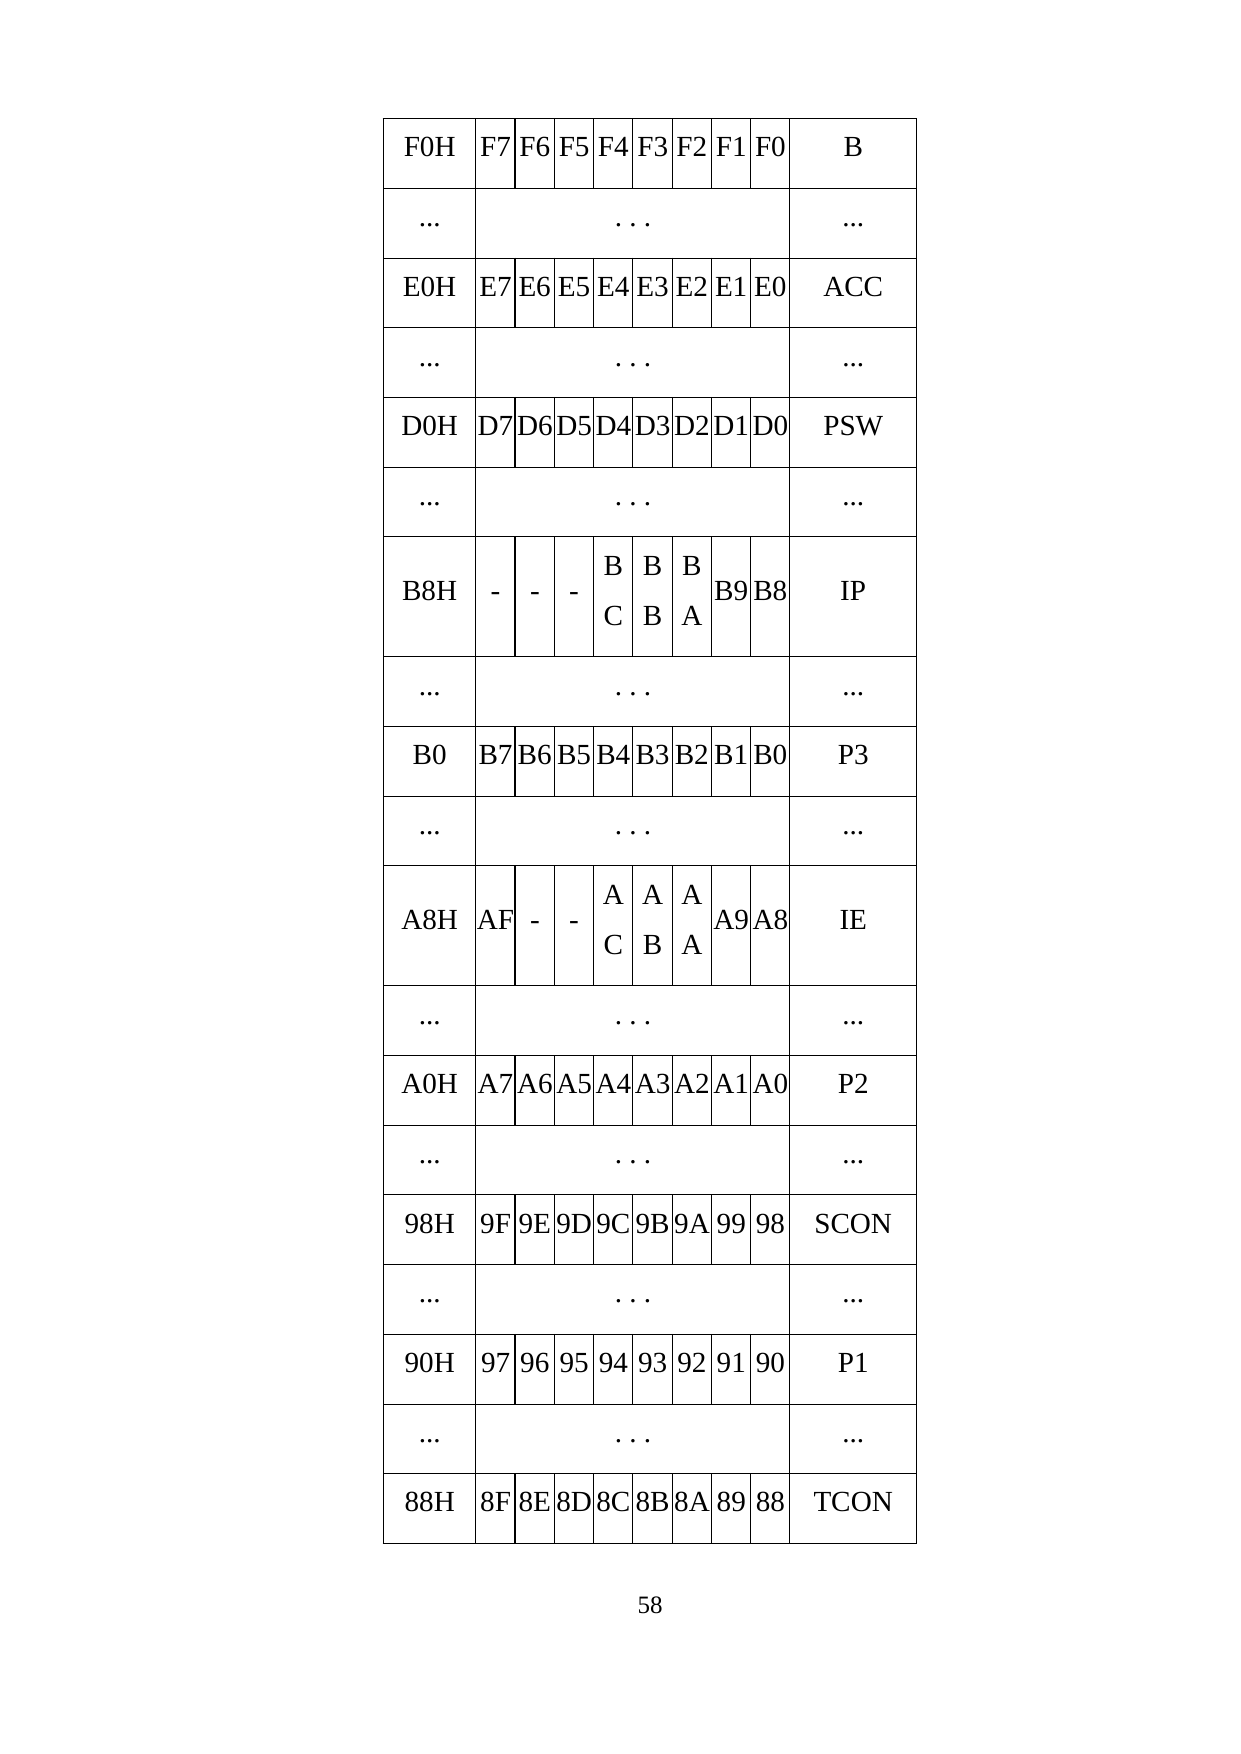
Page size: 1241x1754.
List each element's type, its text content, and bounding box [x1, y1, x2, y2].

table_cell AF [476, 866, 514, 985]
table_cell B5 [555, 727, 593, 796]
table_cell [476, 1474, 514, 1543]
table_cell - [476, 537, 514, 656]
table_cell B2 [673, 727, 711, 796]
table_cell IP [790, 537, 916, 656]
table_cell ... [790, 986, 916, 1055]
table_cell ... [384, 797, 475, 865]
table_cell ... [384, 986, 475, 1055]
table_cell A8H [384, 866, 475, 985]
table_cell 8E [516, 1474, 554, 1543]
table_cell B1 [712, 727, 750, 796]
table_cell ... [790, 1126, 916, 1194]
table_cell D6 [516, 398, 554, 467]
table_cell AB [633, 866, 672, 985]
table_cell 9B [633, 1195, 672, 1264]
table_cell P2 [790, 1056, 916, 1125]
table_cell BC [594, 537, 632, 656]
table_cell 9A [673, 1195, 711, 1264]
table_cell ACC [790, 259, 916, 327]
table_cell F7 [476, 119, 514, 188]
table_cell 89 [712, 1474, 750, 1543]
table_cell SCON [790, 1195, 916, 1264]
table_cell 91 [712, 1335, 750, 1403]
table_cell 88 [751, 1474, 789, 1543]
table_cell 88H [384, 1474, 475, 1543]
table_cell TCON [790, 1474, 916, 1543]
table_cell . . . [476, 1405, 789, 1473]
table_cell A2 [673, 1056, 711, 1125]
table_cell A3 [633, 1056, 672, 1125]
table_cell 98H [384, 1195, 475, 1264]
table_cell B4 [594, 727, 632, 796]
table_cell 93 [633, 1335, 672, 1403]
table_cell B6 [516, 727, 554, 796]
table_cell 96 [516, 1335, 554, 1403]
table_cell - [555, 537, 593, 656]
table_cell E4 [594, 259, 632, 327]
table_cell A0 [751, 1056, 789, 1125]
table_cell E3 [633, 259, 672, 327]
table_cell E1 [712, 259, 750, 327]
table_cell 90 [751, 1335, 789, 1403]
table_cell F3 [633, 119, 672, 188]
table_cell 8B [633, 1474, 672, 1543]
table_cell [594, 1474, 632, 1543]
table_cell IE [790, 866, 916, 985]
table_cell . . . [476, 1126, 789, 1194]
table_cell PSW [790, 398, 916, 467]
table_cell B [790, 119, 916, 188]
table_cell D7 [476, 398, 514, 467]
table_cell P1 [790, 1335, 916, 1403]
table_cell 9E [516, 1195, 554, 1264]
table_cell B0 [384, 727, 475, 796]
table_cell D3 [633, 398, 672, 467]
table_cell 92 [673, 1335, 711, 1403]
table_cell F0 [751, 119, 789, 188]
table_cell E2 [673, 259, 711, 327]
table_cell F0H [384, 119, 475, 188]
table_cell D5 [555, 398, 593, 467]
table_cell 9D [555, 1195, 593, 1264]
table_cell E7 [476, 259, 514, 327]
table_cell ... [384, 1126, 475, 1194]
table_cell ... [384, 468, 475, 536]
table_cell . . . [476, 986, 789, 1055]
table_cell 97 [476, 1335, 514, 1403]
table_cell 98 [751, 1195, 789, 1264]
table_cell D1 [712, 398, 750, 467]
table_cell F4 [594, 119, 632, 188]
table_cell ... [790, 797, 916, 865]
table_cell 95 [555, 1335, 593, 1403]
table_cell ... [790, 1265, 916, 1334]
table_cell P3 [790, 727, 916, 796]
table_cell B0 [751, 727, 789, 796]
table_cell B8 [751, 537, 789, 656]
table_cell F1 [712, 119, 750, 188]
table_cell 8A [673, 1474, 711, 1543]
table_cell ... [384, 1265, 475, 1334]
table_cell D0H [384, 398, 475, 467]
table_cell . . . [476, 328, 789, 397]
table_cell D4 [594, 398, 632, 467]
table_cell A5 [555, 1056, 593, 1125]
table_cell . . . [476, 797, 789, 865]
table_cell ... [790, 1405, 916, 1473]
table_cell ... [384, 328, 475, 397]
table_cell 99 [712, 1195, 750, 1264]
table_cell B8H [384, 537, 475, 656]
table_cell A6 [516, 1056, 554, 1125]
table_cell F2 [673, 119, 711, 188]
table_cell - [555, 866, 593, 985]
table_cell E0H [384, 259, 475, 327]
table_cell ... [790, 657, 916, 726]
table_cell ... [384, 1405, 475, 1473]
table_cell ... [790, 328, 916, 397]
table_cell B9 [712, 537, 750, 656]
table_cell AA [673, 866, 711, 985]
table_cell [476, 1195, 514, 1264]
table_cell A1 [712, 1056, 750, 1125]
table_cell AC [594, 866, 632, 985]
table_cell . . . [476, 468, 789, 536]
table_cell ... [790, 468, 916, 536]
table_cell B3 [633, 727, 672, 796]
table_cell A0H [384, 1056, 475, 1125]
table_cell B7 [476, 727, 514, 796]
table_cell E5 [555, 259, 593, 327]
table_cell F6 [516, 119, 554, 188]
table_cell BA [673, 537, 711, 656]
table_cell F5 [555, 119, 593, 188]
table_cell . . . [476, 189, 789, 257]
table_cell A8 [751, 866, 789, 985]
table_cell ... [384, 657, 475, 726]
table_cell - [516, 537, 554, 656]
table_cell ... [790, 189, 916, 257]
table_cell A7 [476, 1056, 514, 1125]
table_cell ... [384, 189, 475, 257]
table_cell E0 [751, 259, 789, 327]
table_cell 90H [384, 1335, 475, 1403]
table_cell E6 [516, 259, 554, 327]
table_cell A4 [594, 1056, 632, 1125]
table_cell D0 [751, 398, 789, 467]
table_cell 8D [555, 1474, 593, 1543]
table_cell 94 [594, 1335, 632, 1403]
table_cell . . . [476, 657, 789, 726]
table_cell A9 [712, 866, 750, 985]
table_cell - [516, 866, 554, 985]
table_cell . . . [476, 1265, 789, 1334]
table_cell D2 [673, 398, 711, 467]
table_cell [594, 1195, 632, 1264]
table_cell BB [633, 537, 672, 656]
